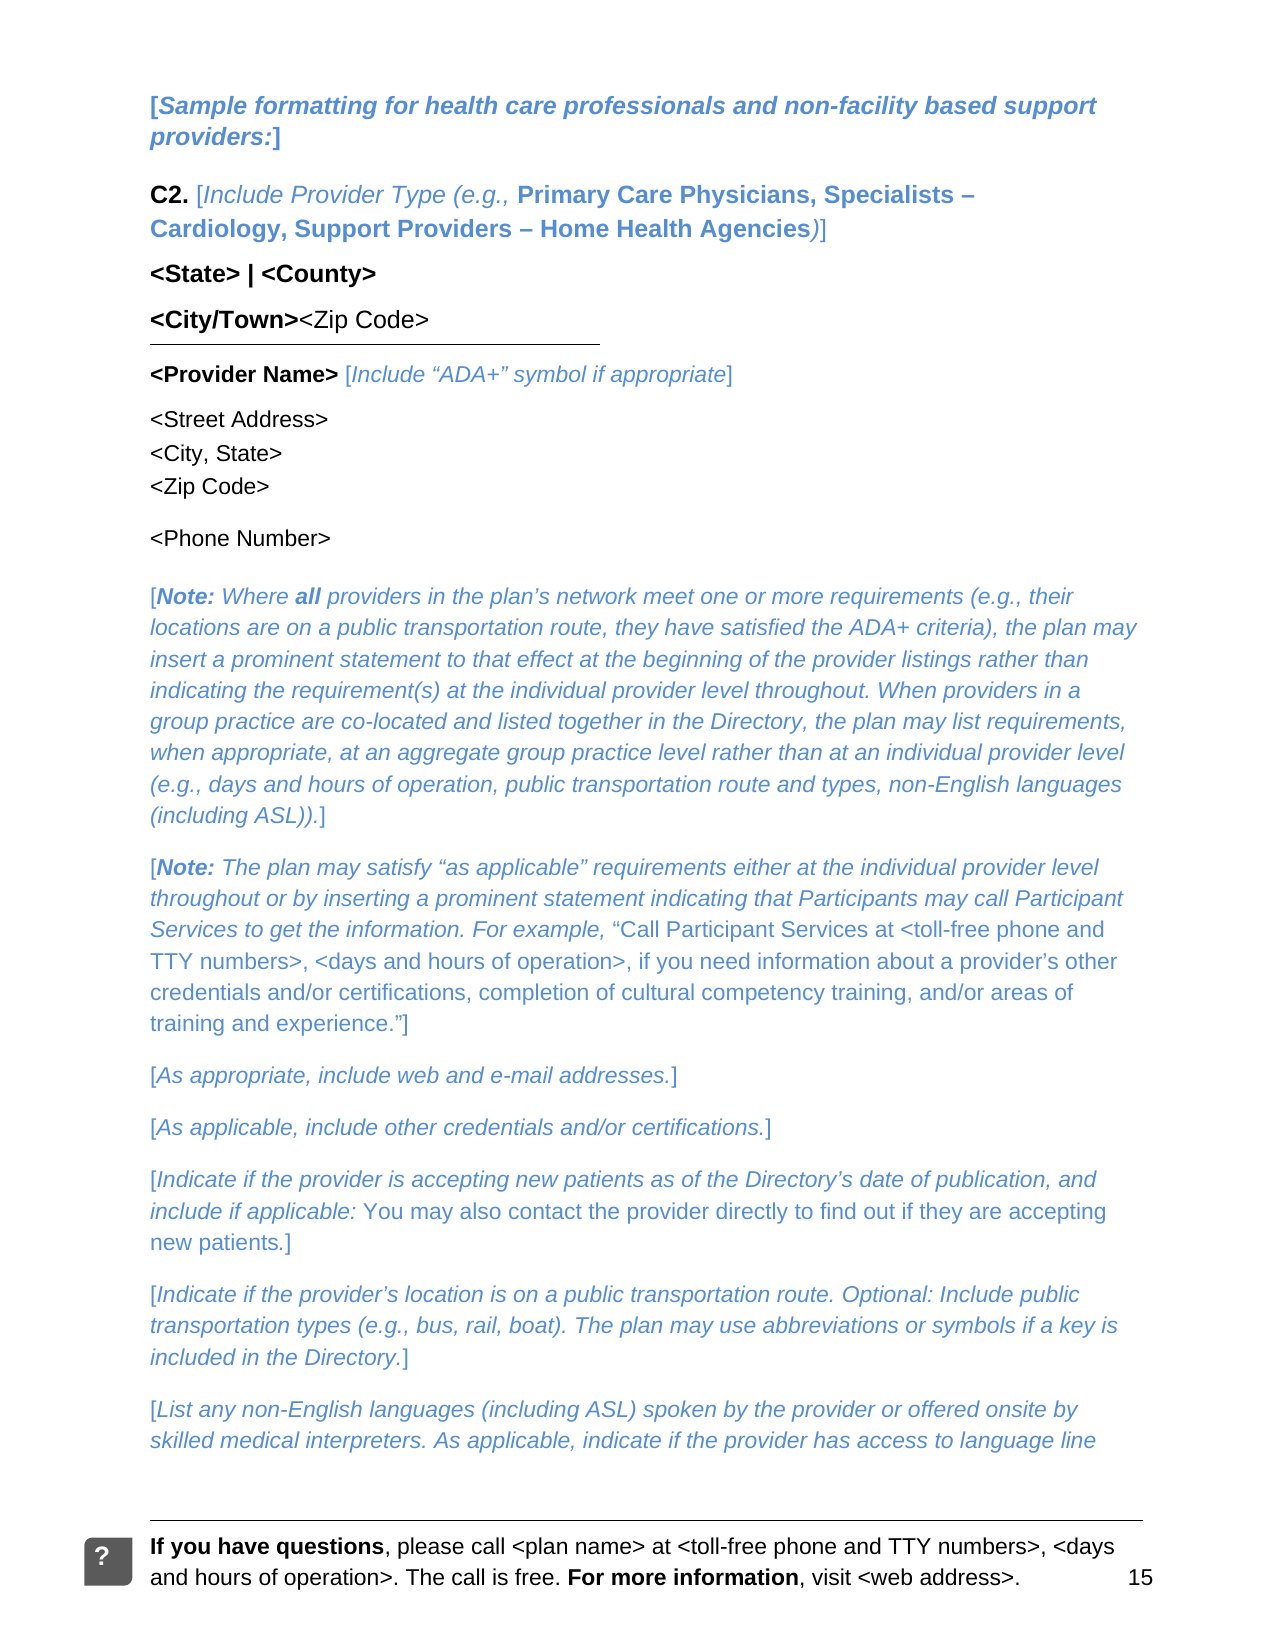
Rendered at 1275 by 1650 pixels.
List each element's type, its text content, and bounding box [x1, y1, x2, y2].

text [Note: The plan may satisfy “as applicable” requirements either at the individual provider level throughout or by inserting a prominent statement indicating that Participants may call Participant Services to get the information. For example, “Call Participant Services at <toll-free phone and TTY numbers>, <days and hours of operation>, if you need information about a provider’s other credentials and/or certifications, completion of cultural competency training, and/or areas of training and experience.”] [150, 850, 1143, 1038]
text [As applicable, include other credentials and/or certifications.] [150, 1111, 1143, 1142]
text [Note: Where all providers in the plan’s network meet one or more requirements (e.g., their locations are on a public transportation route, they have satisfied the ADA+ criteria), the plan may insert a prominent statement to that effect at the beginning of the provider listings rather than indicating the requirement(s) at the individual provider level throughout. When providers in a group practice are co-located and listed together in the Directory, the plan may list requirements, when appropriate, at an aggregate group practice level rather than at an individual provider level (e.g., days and hours of operation, public transportation route and types, non-English languages (including ASL)).] [150, 579, 1143, 829]
text [Indicate if the provider is accepting new patients as of the Directory’s date of publication, and include if applicable: You may also contact the provider directly to find out if they are accepting new patients.] [150, 1163, 1143, 1257]
text <City/Town><Zip Code> [150, 302, 600, 344]
text [Sample formatting for health care professionals and non-facility based support providers:] [150, 89, 1143, 152]
text [Indicate if the provider’s location is on a public transportation route. Optional: Include public transportation types (e.g., bus, rail, boat). The plan may use abbreviations or symbols if a key is included in the Directory.] [150, 1277, 1143, 1371]
text <Phone Number> [150, 520, 1143, 553]
subtitle C2. [Include Provider Type (e.g., Primary Care Physicians, Specialists – Cardiology, Support Providers – Home Health Agencies)] [150, 177, 1068, 244]
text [150, 1392, 1143, 1454]
text <Street Address> <City, State> <Zip Code> [150, 401, 1143, 501]
text <Provider Name> [Include “ADA+” symbol if appropriate] [150, 357, 1143, 388]
text <State> | <County> [150, 256, 1143, 289]
text [As appropriate, include web and e-mail addresses.] [150, 1059, 1143, 1090]
